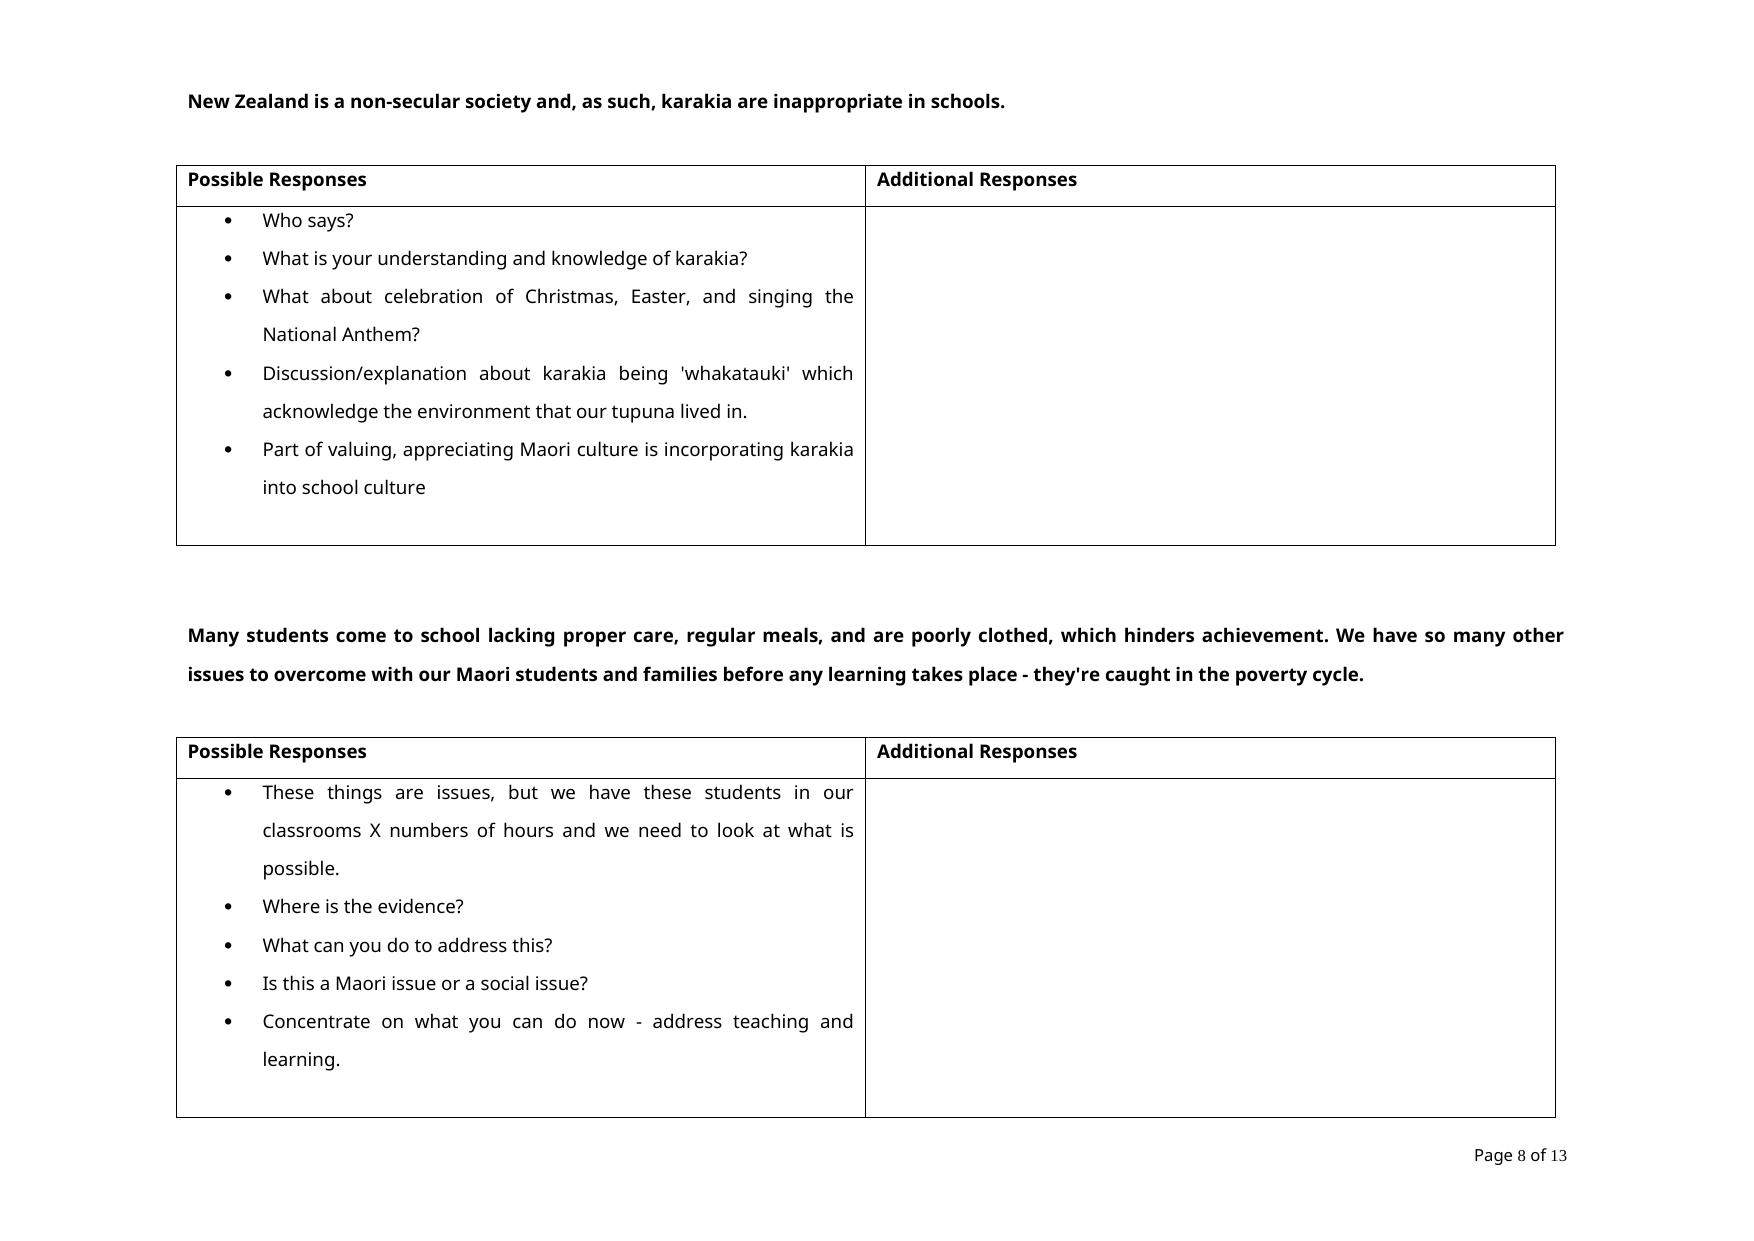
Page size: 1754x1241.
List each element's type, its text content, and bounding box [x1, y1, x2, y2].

table_cell Who says? What is your understanding and knowledge of karakia? What about celebration of Christmas, Easter, and singing the National Anthem? Discussion/explanation about karakia being 'whakatauki' which acknowledge the environment that our tupuna lived in. Part of valuing, appreciating Maori culture is incorporating karakia into school culture [177, 207, 865, 545]
table_header Additional Responses [866, 166, 1555, 206]
table_header Additional Responses [866, 738, 1555, 778]
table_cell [177, 779, 865, 1117]
table_cell [866, 779, 1555, 1117]
table_cell [866, 207, 1555, 545]
table_header Possible Responses [177, 166, 865, 206]
text Many students come to school lacking proper care, regular meals, and are poorly clothed, which hinders achievement. We have so many other issues to overcome with our Maori students and families before any learning takes place - they're caught in the poverty cycle. [187, 623, 1567, 686]
table_header Possible Responses [177, 738, 865, 778]
text New Zealand is a non-secular society and, as such, karakia are inappropriate in schools. [187, 89, 1567, 114]
